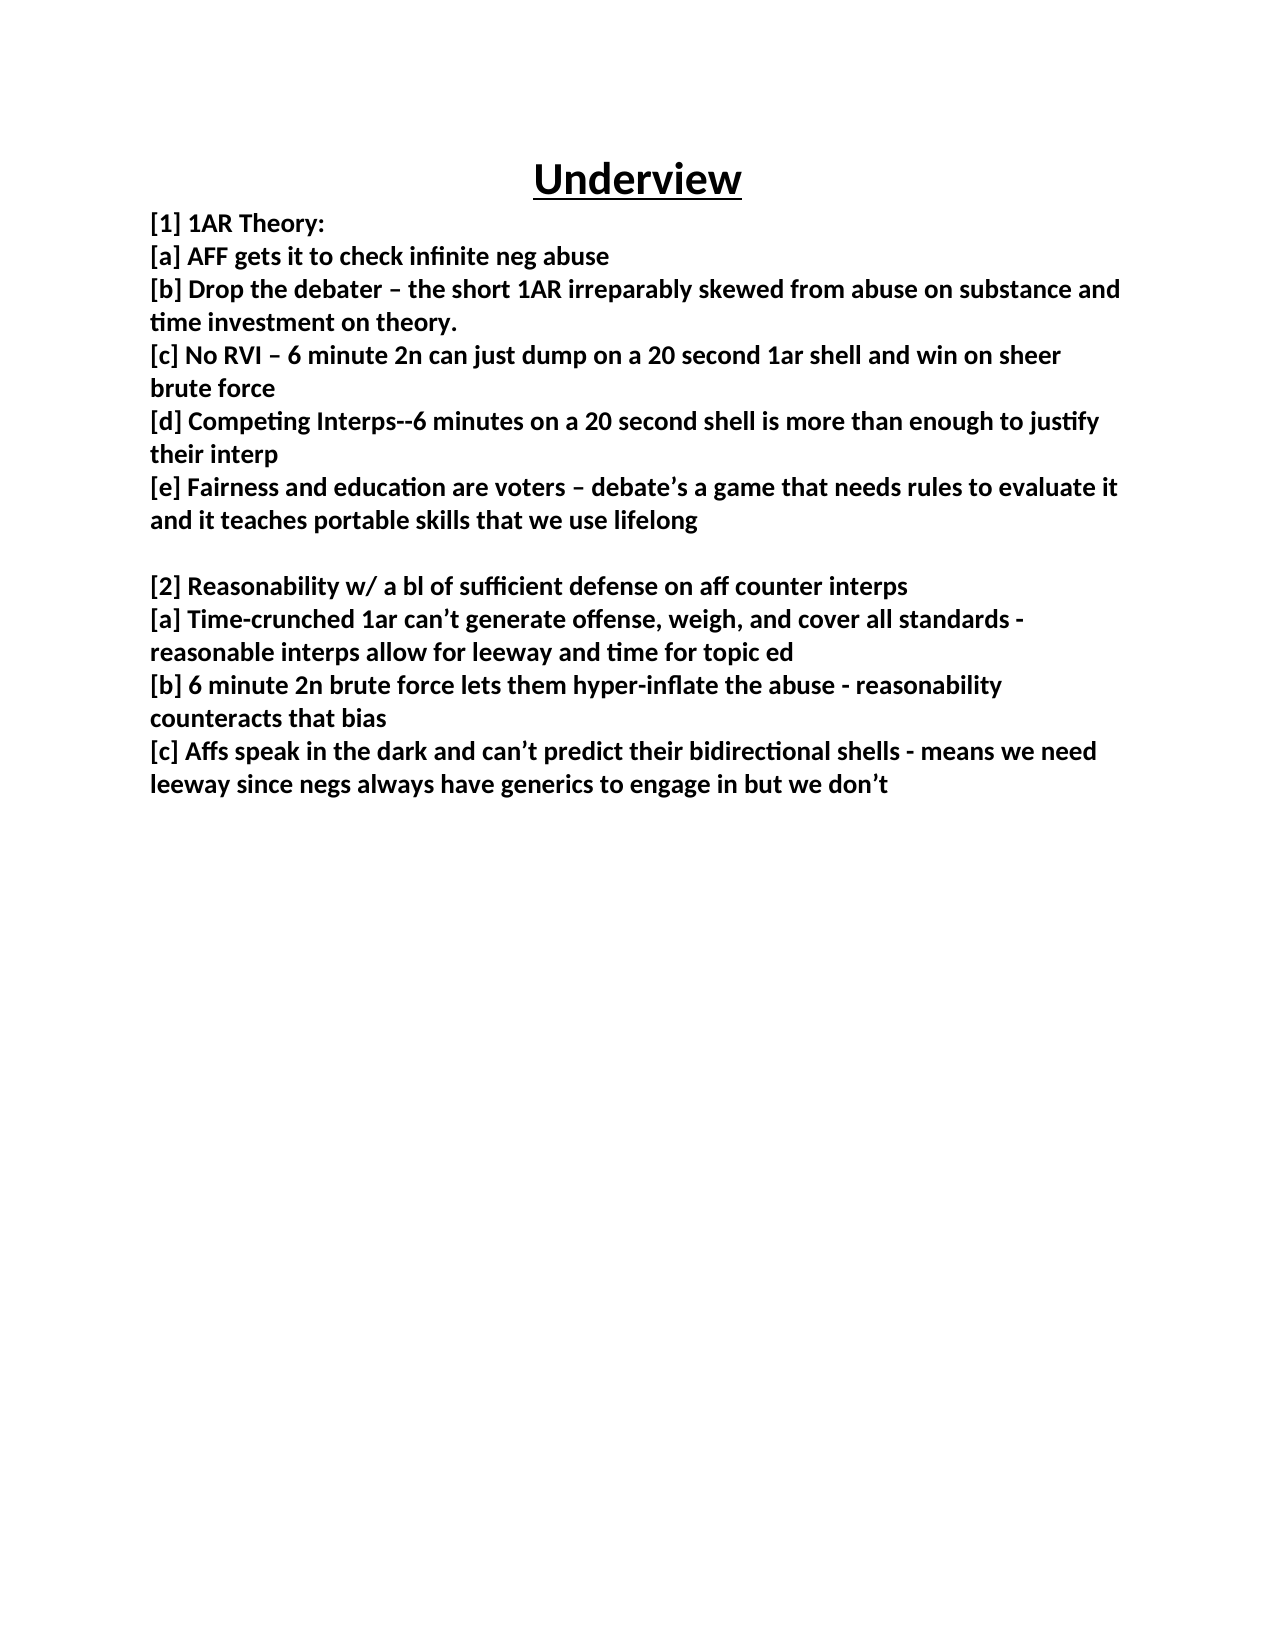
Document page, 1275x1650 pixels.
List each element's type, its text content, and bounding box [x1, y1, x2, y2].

text [b] 6 minute 2n brute force lets them hyper-inflate the abuse - reasonability counteracts that bias [150, 668, 1125, 734]
text [d] Competing Interps--6 minutes on a 20 second shell is more than enough to justify their interp [150, 404, 1125, 470]
subtitle Underview [150, 150, 1125, 206]
text [1] 1AR Theory: [150, 206, 1125, 239]
text [a] Time-crunched 1ar can’t generate offense, weigh, and cover all standards - reasonable interps allow for leeway and time for topic ed [150, 602, 1125, 668]
text [e] Fairness and education are voters – debate’s a game that needs rules to evaluate it and it teaches portable skills that we use lifelong [150, 470, 1125, 536]
text [c] No RVI – 6 minute 2n can just dump on a 20 second 1ar shell and win on sheer brute force [150, 338, 1125, 404]
text [2] Reasonability w/ a bl of sufficient defense on aff counter interps [150, 569, 1125, 602]
text [c] Affs speak in the dark and can’t predict their bidirectional shells - means we need leeway since negs always have generics to engage in but we don’t [150, 734, 1125, 800]
text [b] Drop the debater – the short 1AR irreparably skewed from abuse on substance and time investment on theory. [150, 272, 1125, 338]
text [a] AFF gets it to check infinite neg abuse [150, 239, 1125, 272]
